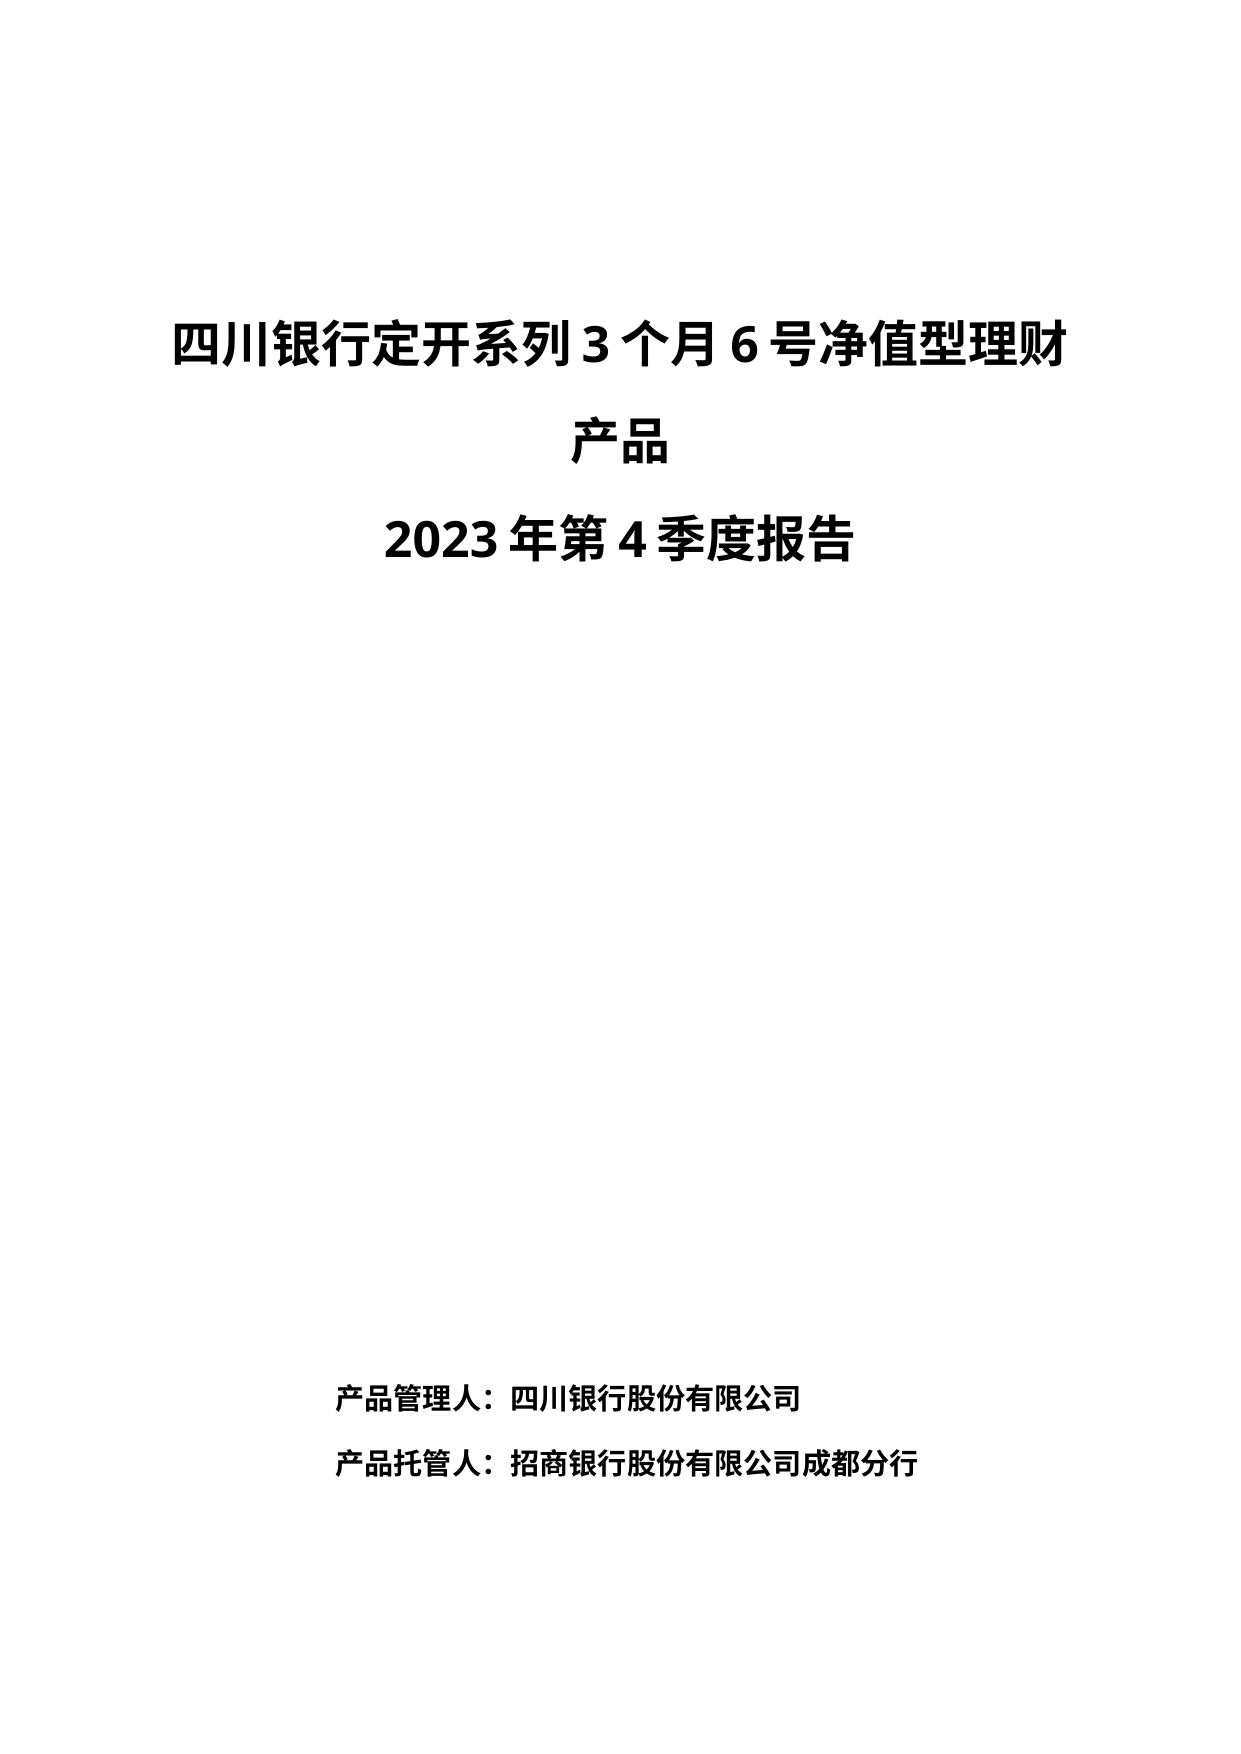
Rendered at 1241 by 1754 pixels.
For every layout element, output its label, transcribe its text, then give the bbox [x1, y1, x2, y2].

text 产品管理人：四川银行股份有限公司 [159, 1364, 1081, 1429]
text 2023年第4季度报告 [159, 487, 1081, 584]
text 产品托管人：招商银行股份有限公司成都分行 [159, 1429, 1081, 1494]
text 四川银行定开系列3个月6号净值型理财产品 [159, 292, 1081, 487]
